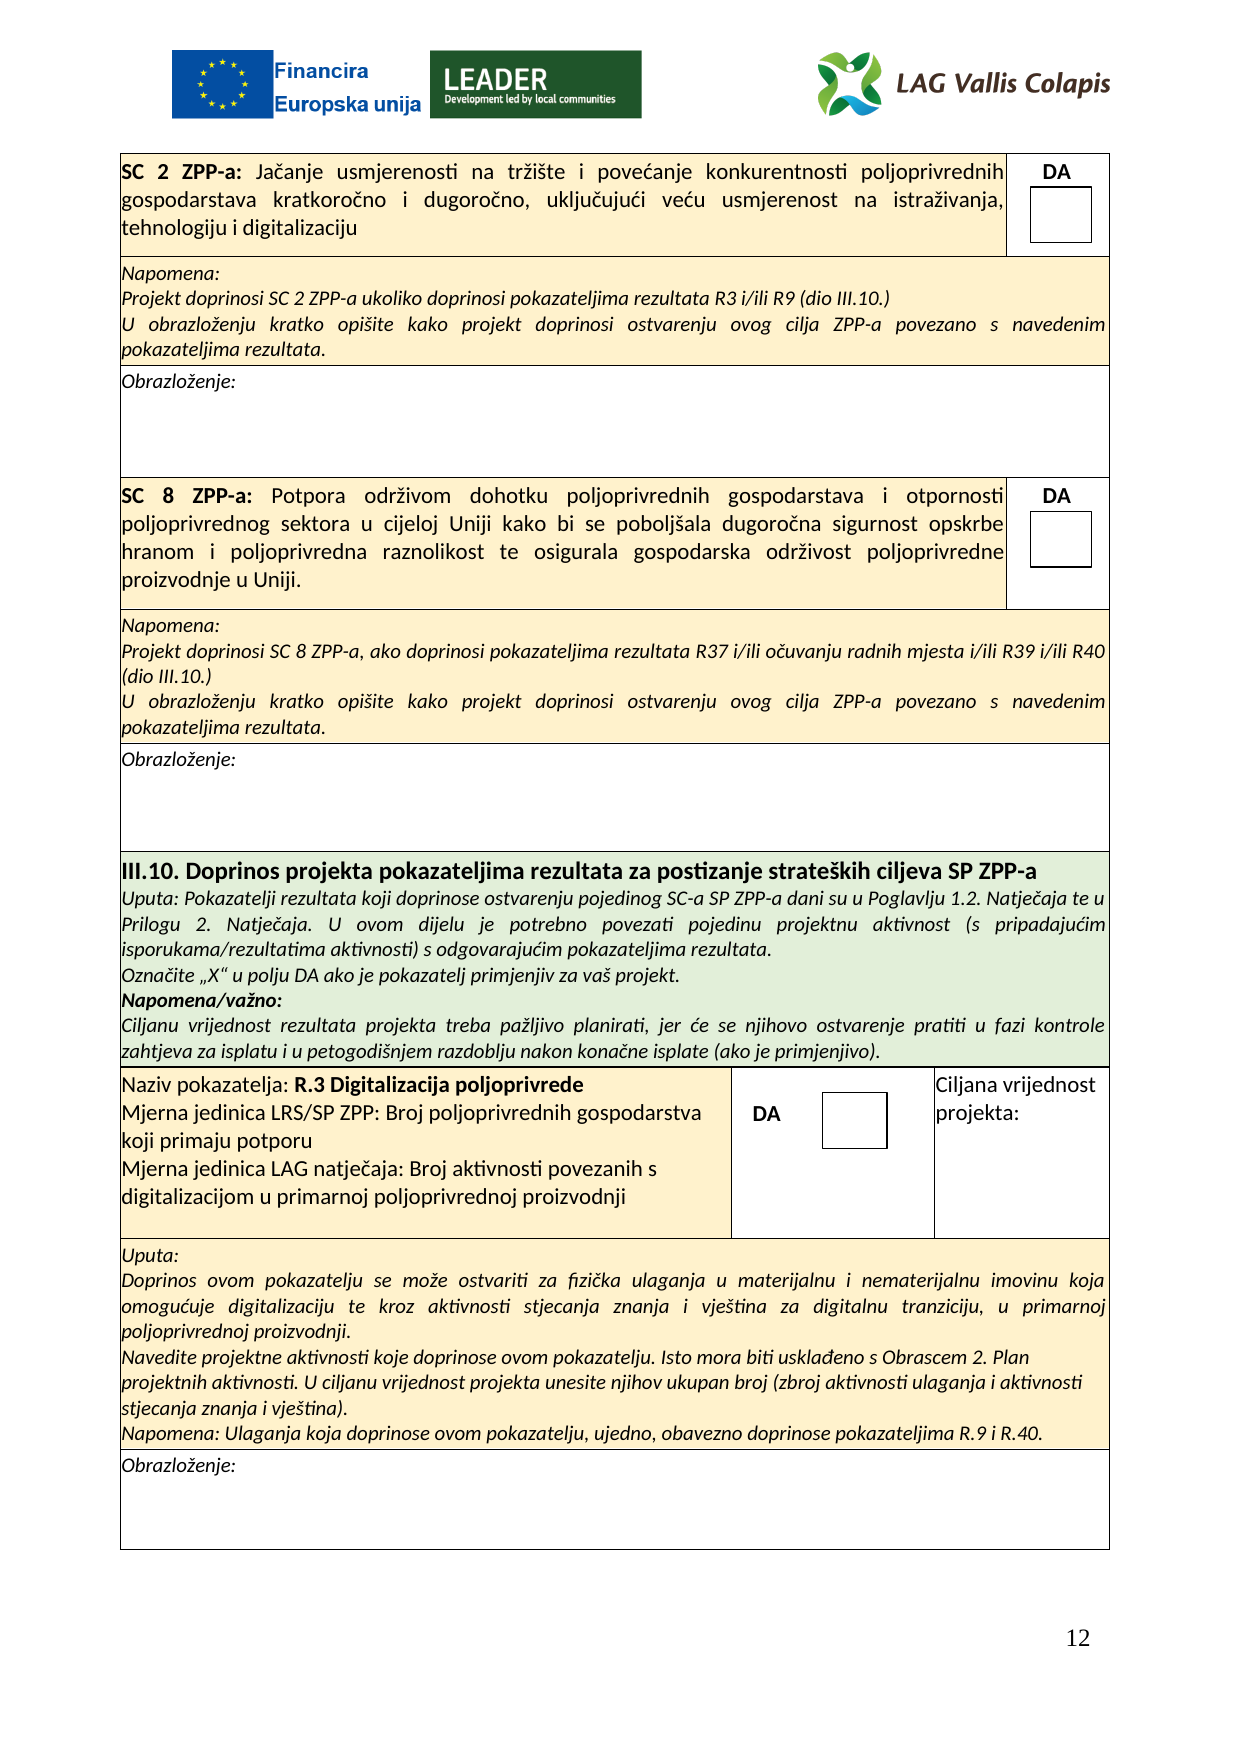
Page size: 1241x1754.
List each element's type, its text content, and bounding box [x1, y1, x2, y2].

picture [161, 44, 646, 124]
table_header DA [1007, 154, 1109, 256]
table_cell Obrazloženje: [121, 744, 1109, 851]
table_cell Ciljana vrijednost projekta: [935, 1068, 1109, 1238]
table_cell DA [1007, 478, 1109, 608]
table_cell Naziv pokazatelja: R.3 Digitalizacija poljoprivrede Mjerna jedinica LRS/SP ZPP: Broj poljoprivrednih gospodarstva koji primaju potporu Mjerna jedinica LAG natječaja: Broj aktivnosti povezanih s digitalizacijom u primarnoj poljoprivrednoj proizvodnji [121, 1068, 731, 1238]
table_cell Uputa: Doprinos ovom pokazatelju se može ostvariti za fizička ulaganja u materijalnu i nematerijalnu imovinu koja omogućuje digitalizaciju te kroz aktivnosti stjecanja znanja i vještina za digitalnu tranziciju, u primarnoj poljoprivrednoj proizvodnji. Navedite projektne aktivnosti koje doprinose ovom pokazatelju. Isto mora biti usklađeno s Obrascem 2. Plan projektnih aktivnosti. U ciljanu vrijednost projekta unesite njihov ukupan broj (zbroj aktivnosti ulaganja i aktivnosti stjecanja znanja i vještina). Napomena: Ulaganja koja doprinose ovom pokazatelju, ujedno, obavezno doprinose pokazateljima R.9 i R.40. [121, 1239, 1109, 1448]
table_cell Obrazloženje: [121, 1450, 1109, 1549]
table_header SC 2 ZPP-a: Jačanje usmjerenosti na tržište i povećanje konkurentnosti poljoprivrednih gospodarstava kratkoročno i dugoročno, uključujući veću usmjerenost na istraživanja, tehnologiju i digitalizaciju [121, 154, 1006, 256]
table_cell Napomena: Projekt doprinosi SC 8 ZPP-a, ako doprinosi pokazateljima rezultata R37 i/ili očuvanju radnih mjesta i/ili R39 i/ili R40 (dio III.10.) U obrazloženju kratko opišite kako projekt doprinosi ostvarenju ovog cilja ZPP-a povezano s navedenim pokazateljima rezultata. [121, 610, 1109, 742]
table_cell Obrazloženje: [121, 366, 1109, 477]
picture [814, 44, 1114, 124]
table_cell Napomena: Projekt doprinosi SC 2 ZPP-a ukoliko doprinosi pokazateljima rezultata R3 i/ili R9 (dio III.10.) U obrazloženju kratko opišite kako projekt doprinosi ostvarenju ovog cilja ZPP-a povezano s navedenim pokazateljima rezultata. [121, 257, 1109, 365]
table_cell SC 8 ZPP-a: Potpora održivom dohotku poljoprivrednih gospodarstava i otpornosti poljoprivrednog sektora u cijeloj Uniji kako bi se poboljšala dugoročna sigurnost opskrbe hranom i poljoprivredna raznolikost te osigurala gospodarska održivost poljoprivredne proizvodnje u Uniji. [121, 478, 1006, 608]
table_cell III.10. Doprinos projekta pokazateljima rezultata za postizanje strateških ciljeva SP ZPP-a Uputa: Pokazatelji rezultata koji doprinose ostvarenju pojedinog SC-a SP ZPP-a dani su u Poglavlju 1.2. Natječaja te u Prilogu 2. Natječaja. U ovom dijelu je potrebno povezati pojedinu projektnu aktivnost (s pripadajućim isporukama/rezultatima aktivnosti) s odgovarajućim pokazateljima rezultata. Označite „X“ u polju DA ako je pokazatelj primjenjiv za vaš projekt. Napomena/važno: Ciljanu vrijednost rezultata projekta treba pažljivo planirati, jer će se njihovo ostvarenje pratiti u fazi kontrole zahtjeva za isplatu i u petogodišnjem razdoblju nakon konačne isplate (ako je primjenjivo). [121, 852, 1109, 1066]
table_cell DA [732, 1068, 934, 1238]
